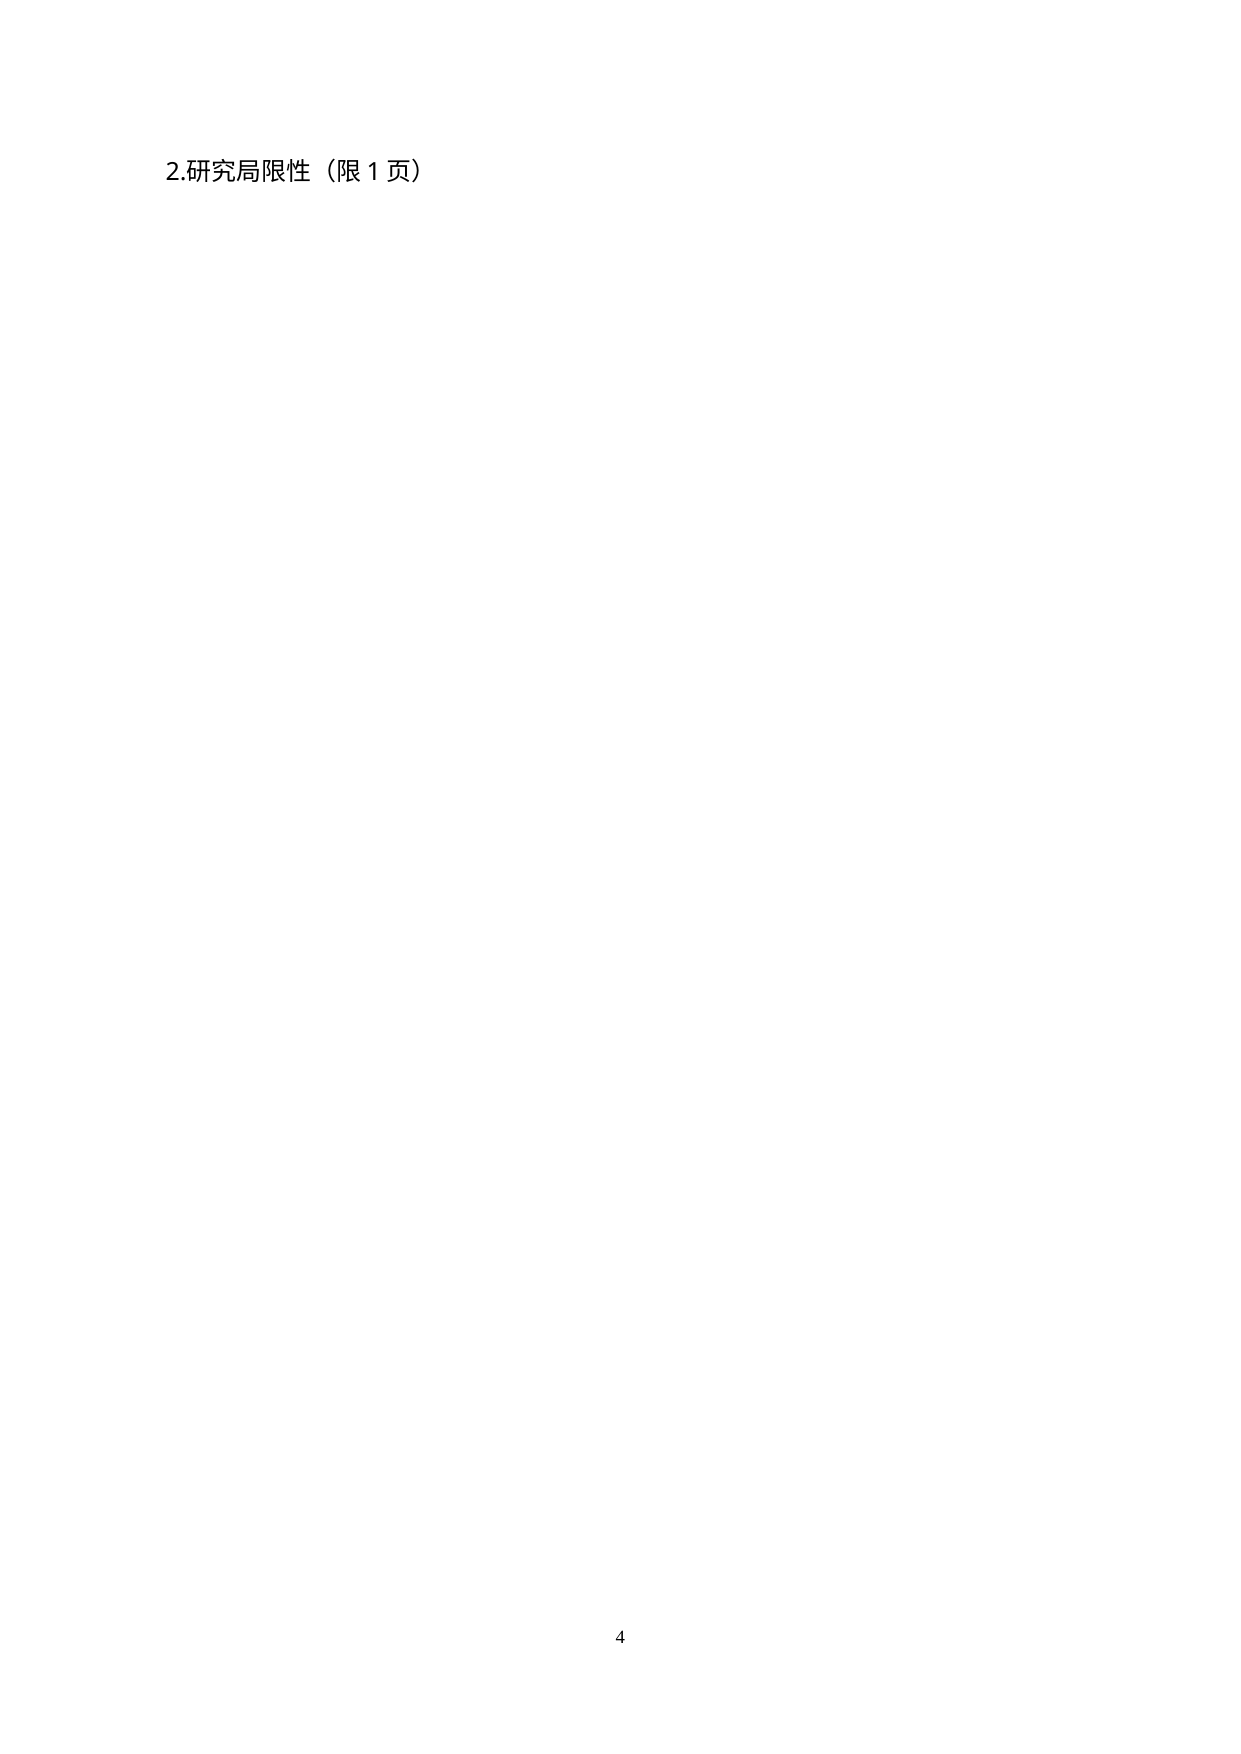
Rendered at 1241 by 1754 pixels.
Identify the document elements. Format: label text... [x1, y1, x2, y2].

text 2.研究局限性（限1页） [165, 148, 1075, 188]
